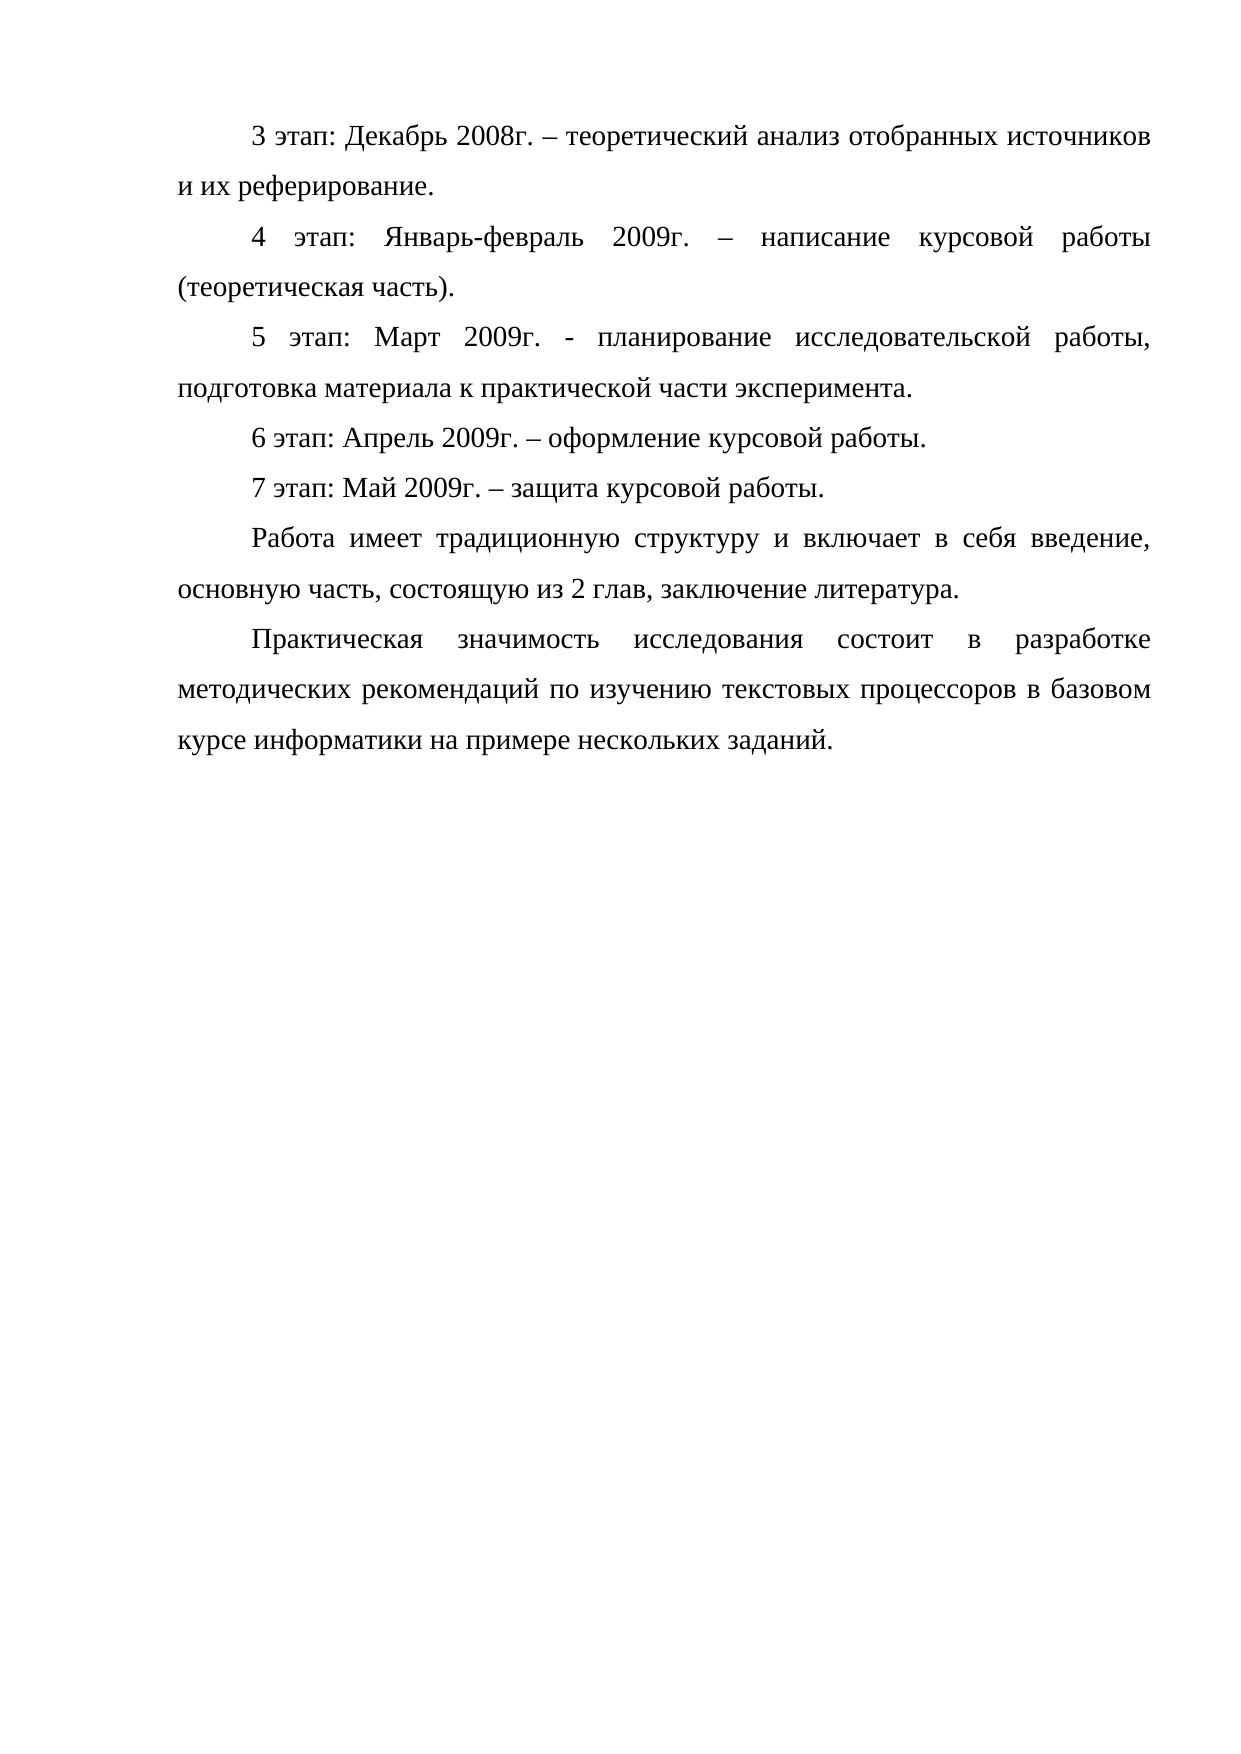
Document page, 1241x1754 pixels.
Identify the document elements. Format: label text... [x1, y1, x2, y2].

text 5 этап: Март 2009г. - планирование исследовательской работы, подготовка материала к практической части эксперимента. [177, 319, 1152, 403]
text 3 этап: Декабрь 2008г. – теоретический анализ отобранных источников и их реферирование. [177, 118, 1152, 202]
text 7 этап: Май 2009г. – защита курсовой работы. [177, 470, 1152, 504]
text 4 этап: Январь-февраль 2009г. – написание курсовой работы (теоретическая часть). [177, 219, 1152, 303]
text 6 этап: Апрель 2009г. – оформление курсовой работы. [177, 420, 1152, 453]
text Практическая значимость исследования состоит в разработке методических рекомендаций по изучению текстовых процессоров в базовом курсе информатики на примере нескольких заданий. [177, 621, 1152, 755]
text Работа имеет традиционную структуру и включает в себя введение, основную часть, состоящую из 2 глав, заключение литература. [177, 521, 1152, 604]
